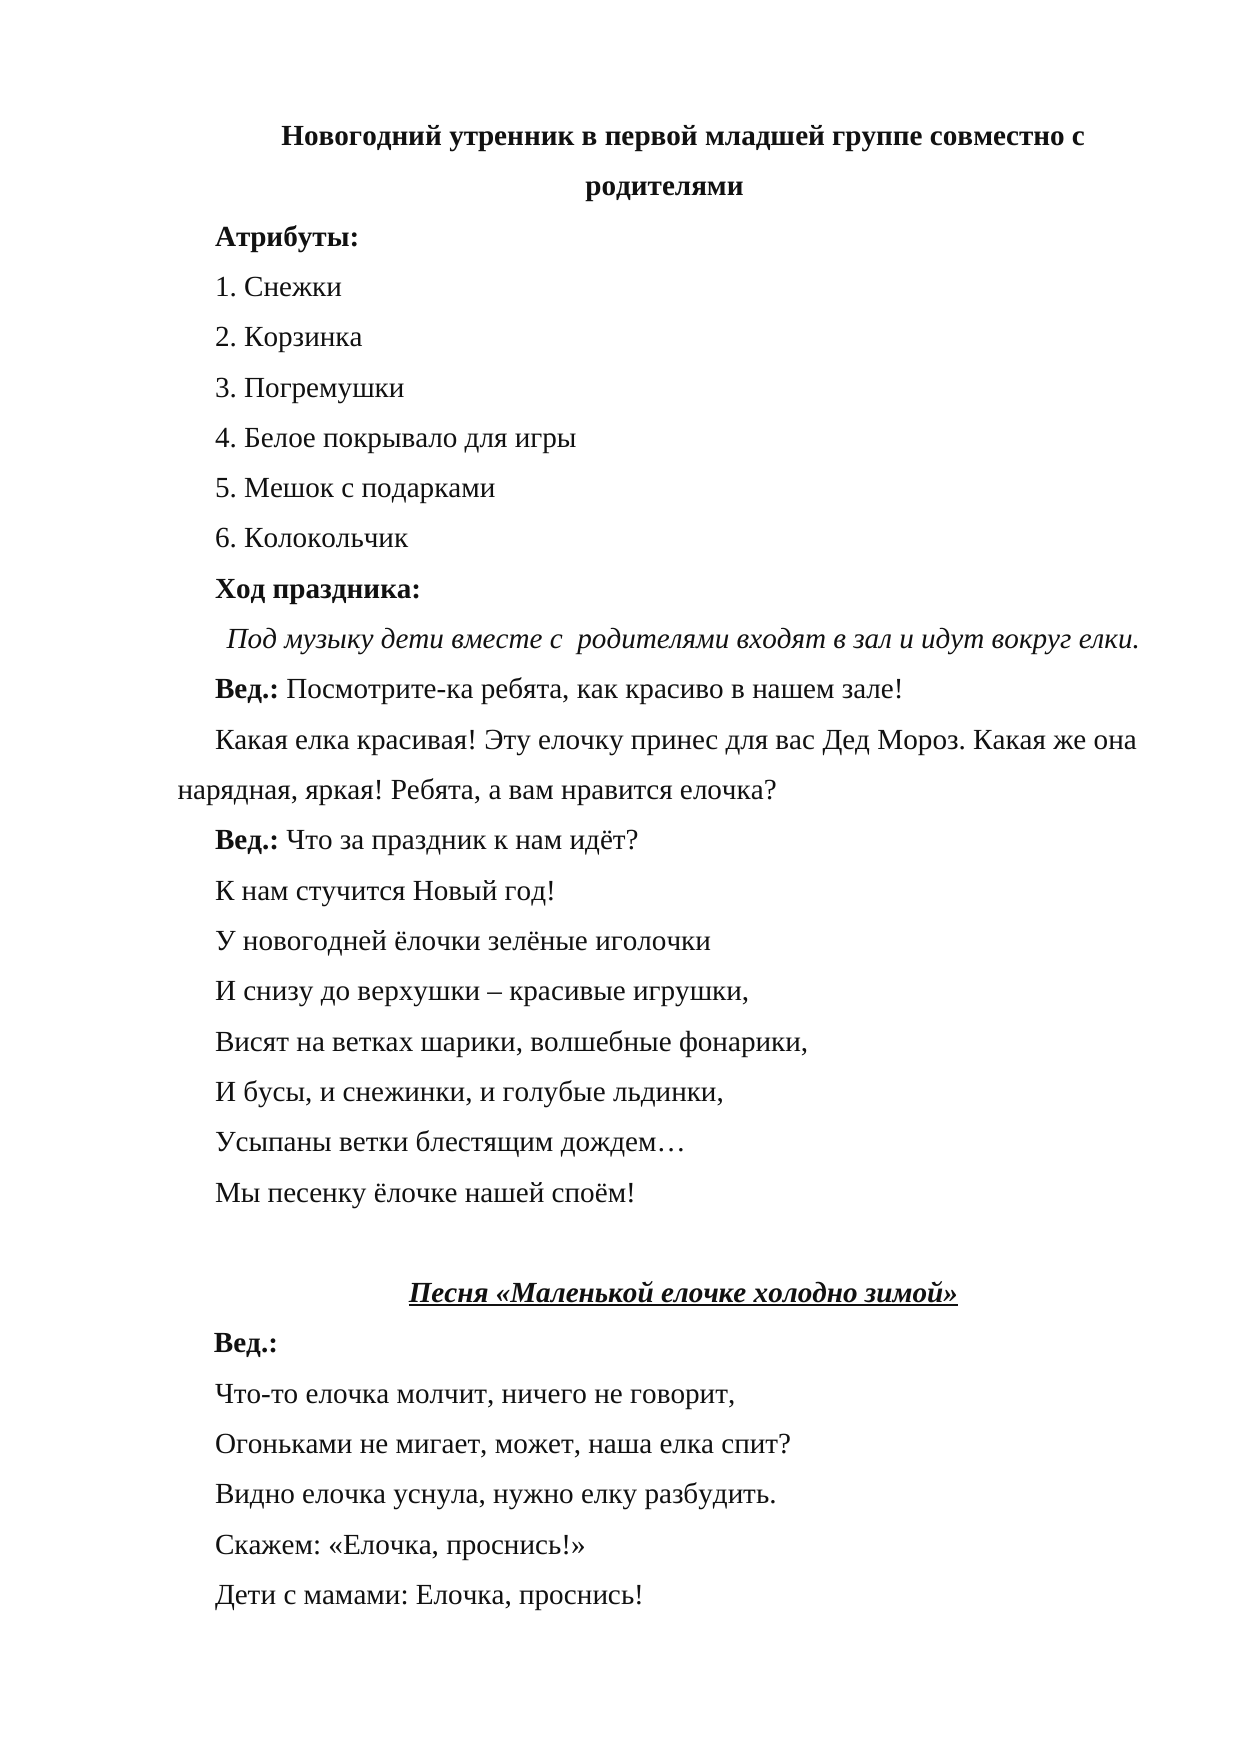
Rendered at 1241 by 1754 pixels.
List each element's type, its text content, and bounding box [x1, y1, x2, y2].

text И бусы, и снежинки, и голубые льдинки, [177, 1074, 1152, 1108]
text Под музыку дети вместе с родителями входят в зал и идут вокруг елки. [177, 621, 1152, 655]
text Новогодний утренник в первой младшей группе совместно с родителями [177, 118, 1152, 202]
text Песня «Маленькой елочке холодно зимой» [177, 1275, 1152, 1309]
text 6. Колокольчик [177, 521, 1152, 554]
text Дети с мамами: Елочка, проснись! [177, 1577, 1152, 1611]
text Ход праздника: [177, 571, 1152, 604]
text Атрибуты: [177, 219, 1152, 252]
text 4. Белое покрывало для игры [177, 420, 1152, 453]
text 2. Корзинка [177, 319, 1152, 353]
text Мы песенку ёлочке нашей споём! [177, 1175, 1152, 1208]
text Усыпаны ветки блестящим дождем… [177, 1124, 1152, 1158]
text Вед.: Посмотрите-ка ребята, как красиво в нашем зале! [177, 672, 1152, 705]
text 5. Мешок с подарками [177, 470, 1152, 504]
text У новогодней ёлочки зелёные иголочки [177, 923, 1152, 957]
text Огоньками не мигает, может, наша елка спит? [177, 1426, 1152, 1460]
text И снизу до верхушки – красивые игрушки, [177, 973, 1152, 1007]
text Что-то елочка молчит, ничего не говорит, [177, 1376, 1152, 1409]
text Вед.: Что за праздник к нам идёт? [177, 822, 1152, 856]
text 3. Погремушки [177, 370, 1152, 403]
text К нам стучится Новый год! [177, 873, 1152, 906]
text Скажем: «Елочка, проснись!» [177, 1527, 1152, 1560]
text 1. Снежки [177, 269, 1152, 303]
text Вед.: [177, 1326, 1152, 1359]
text Висят на ветках шарики, волшебные фонарики, [177, 1024, 1152, 1057]
text Какая елка красивая! Эту елочку принес для вас Дед Мороз. Какая же она нарядная, яркая! Ребята, а вам нравится елочка? [177, 722, 1152, 806]
text Видно елочка уснула, нужно елку разбудить. [177, 1477, 1152, 1510]
